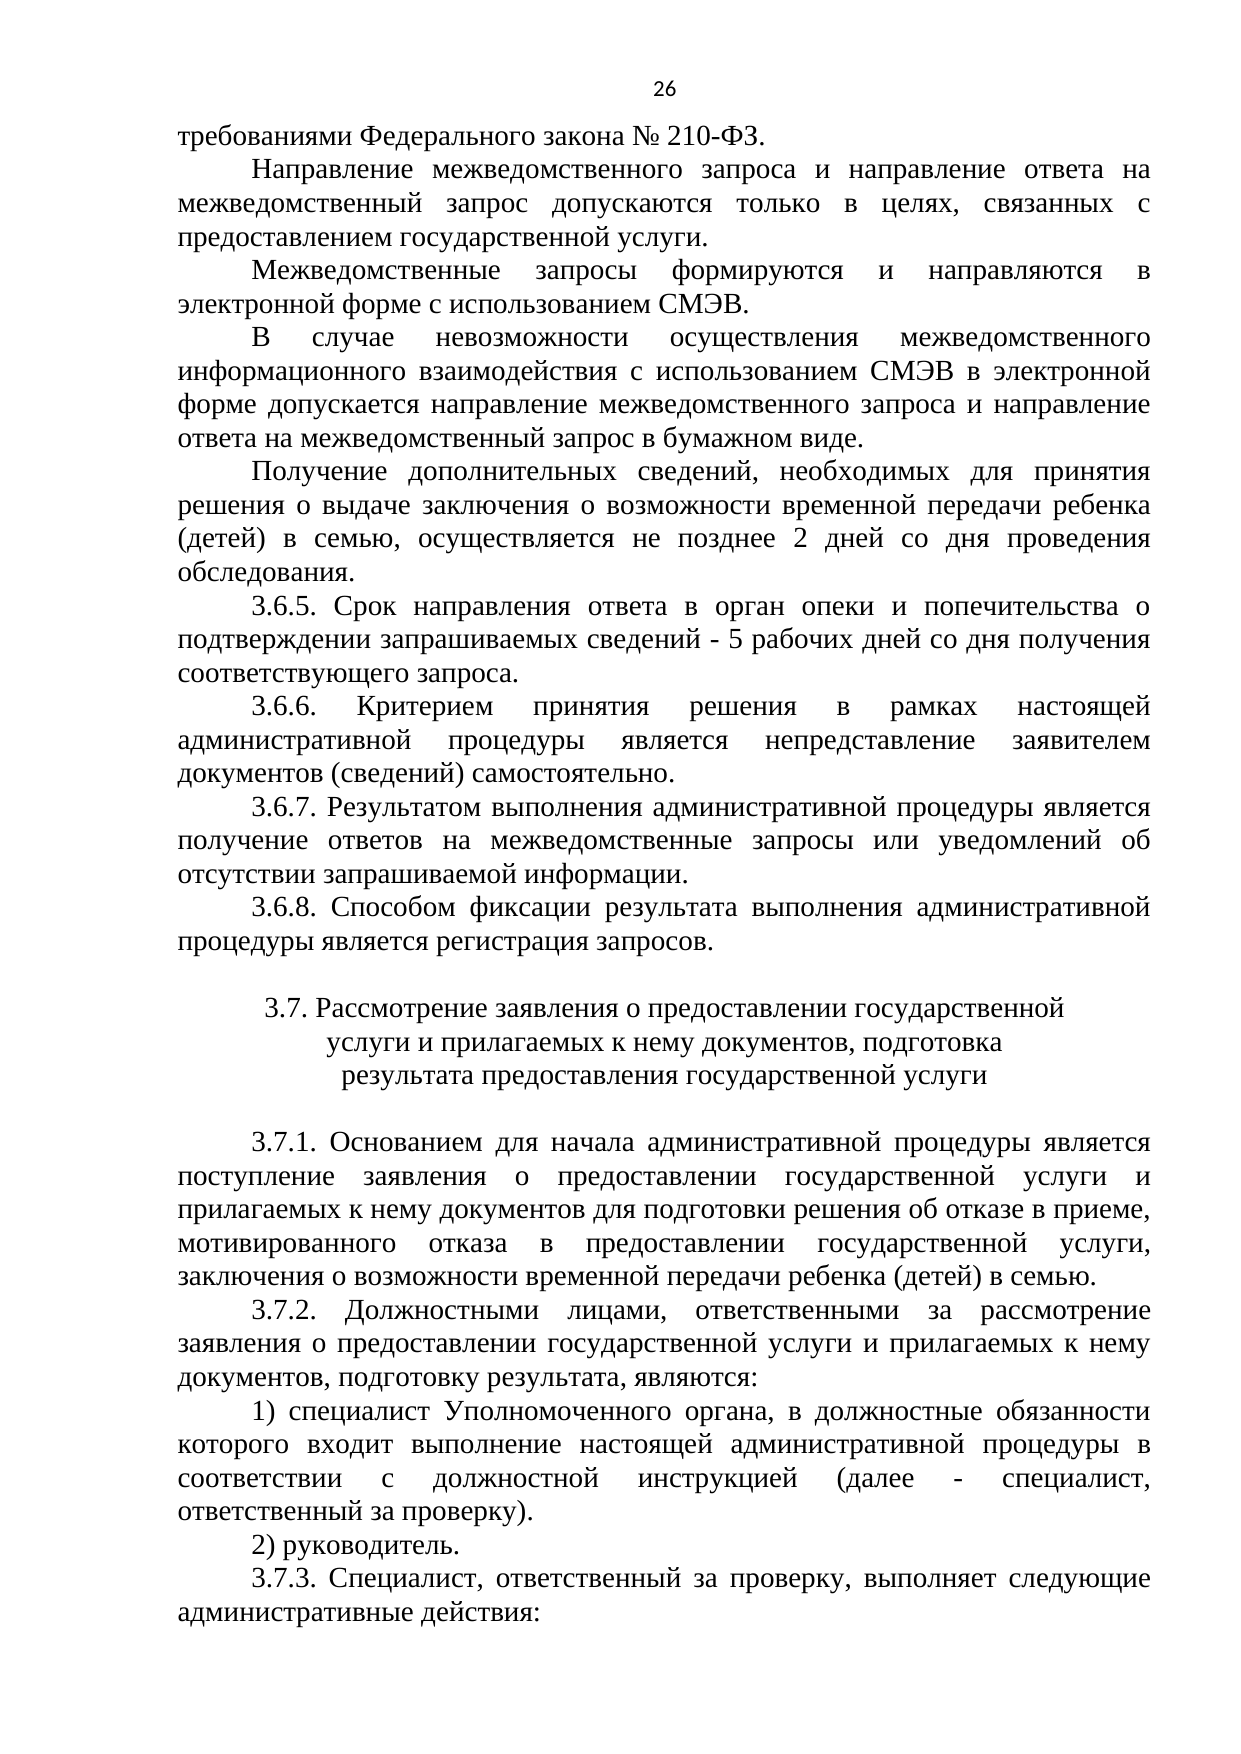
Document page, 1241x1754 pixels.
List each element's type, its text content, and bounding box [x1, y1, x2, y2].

title услуги и прилагаемых к нему документов, подготовка [177, 1024, 1152, 1057]
text 3.7. Рассмотрение заявления о предоставлении государственной [177, 990, 1152, 1024]
text В случае невозможности осуществления межведомственного информационного взаимодействия с использованием СМЭВ в электронной форме допускается направление межведомственного запроса и направление ответа на межведомственный запрос в бумажном виде. [177, 319, 1152, 453]
text 3.6.7. Результатом выполнения административной процедуры является получение ответов на межведомственные запросы или уведомлений об отсутствии запрашиваемой информации. [177, 789, 1152, 889]
text 2) руководитель. [177, 1527, 1152, 1560]
title результата предоставления государственной услуги [177, 1057, 1152, 1091]
text 1) специалист Уполномоченного органа, в должностные обязанности которого входит выполнение настоящей административной процедуры в соответствии с должностной инструкцией (далее - специалист, ответственный за проверку). [177, 1393, 1152, 1527]
text 3.7.3. Специалист, ответственный за проверку, выполняет следующие административные действия: [177, 1560, 1152, 1627]
text Направление межведомственного запроса и направление ответа на межведомственный запрос допускаются только в целях, связанных с предоставлением государственной услуги. [177, 152, 1152, 252]
text Межведомственные запросы формируются и направляются в электронной форме с использованием СМЭВ. [177, 252, 1152, 319]
text 3.7.2. Должностными лицами, ответственными за рассмотрение заявления о предоставлении государственной услуги и прилагаемых к нему документов, подготовку результата, являются: [177, 1292, 1152, 1393]
text 3.6.8. Способом фиксации результата выполнения административной процедуры является регистрация запросов. [177, 889, 1152, 957]
text 3.6.6. Критерием принятия решения в рамках настоящей административной процедуры является непредставление заявителем документов (сведений) самостоятельно. [177, 688, 1152, 789]
text Получение дополнительных сведений, необходимых для принятия решения о выдаче заключения о возможности временной передачи ребенка (детей) в семью, осуществляется не позднее 2 дней со дня проведения обследования. [177, 453, 1152, 588]
text 3.7.1. Основанием для начала административной процедуры является поступление заявления о предоставлении государственной услуги и прилагаемых к нему документов для подготовки решения об отказе в приеме, мотивированного отказа в предоставлении государственной услуги, заключения о возможности временной передачи ребенка (детей) в семью. [177, 1124, 1152, 1292]
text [177, 118, 1152, 152]
text 3.6.5. Срок направления ответа в орган опеки и попечительства о подтверждении запрашиваемых сведений - 5 рабочих дней со дня получения соответствующего запроса. [177, 588, 1152, 688]
